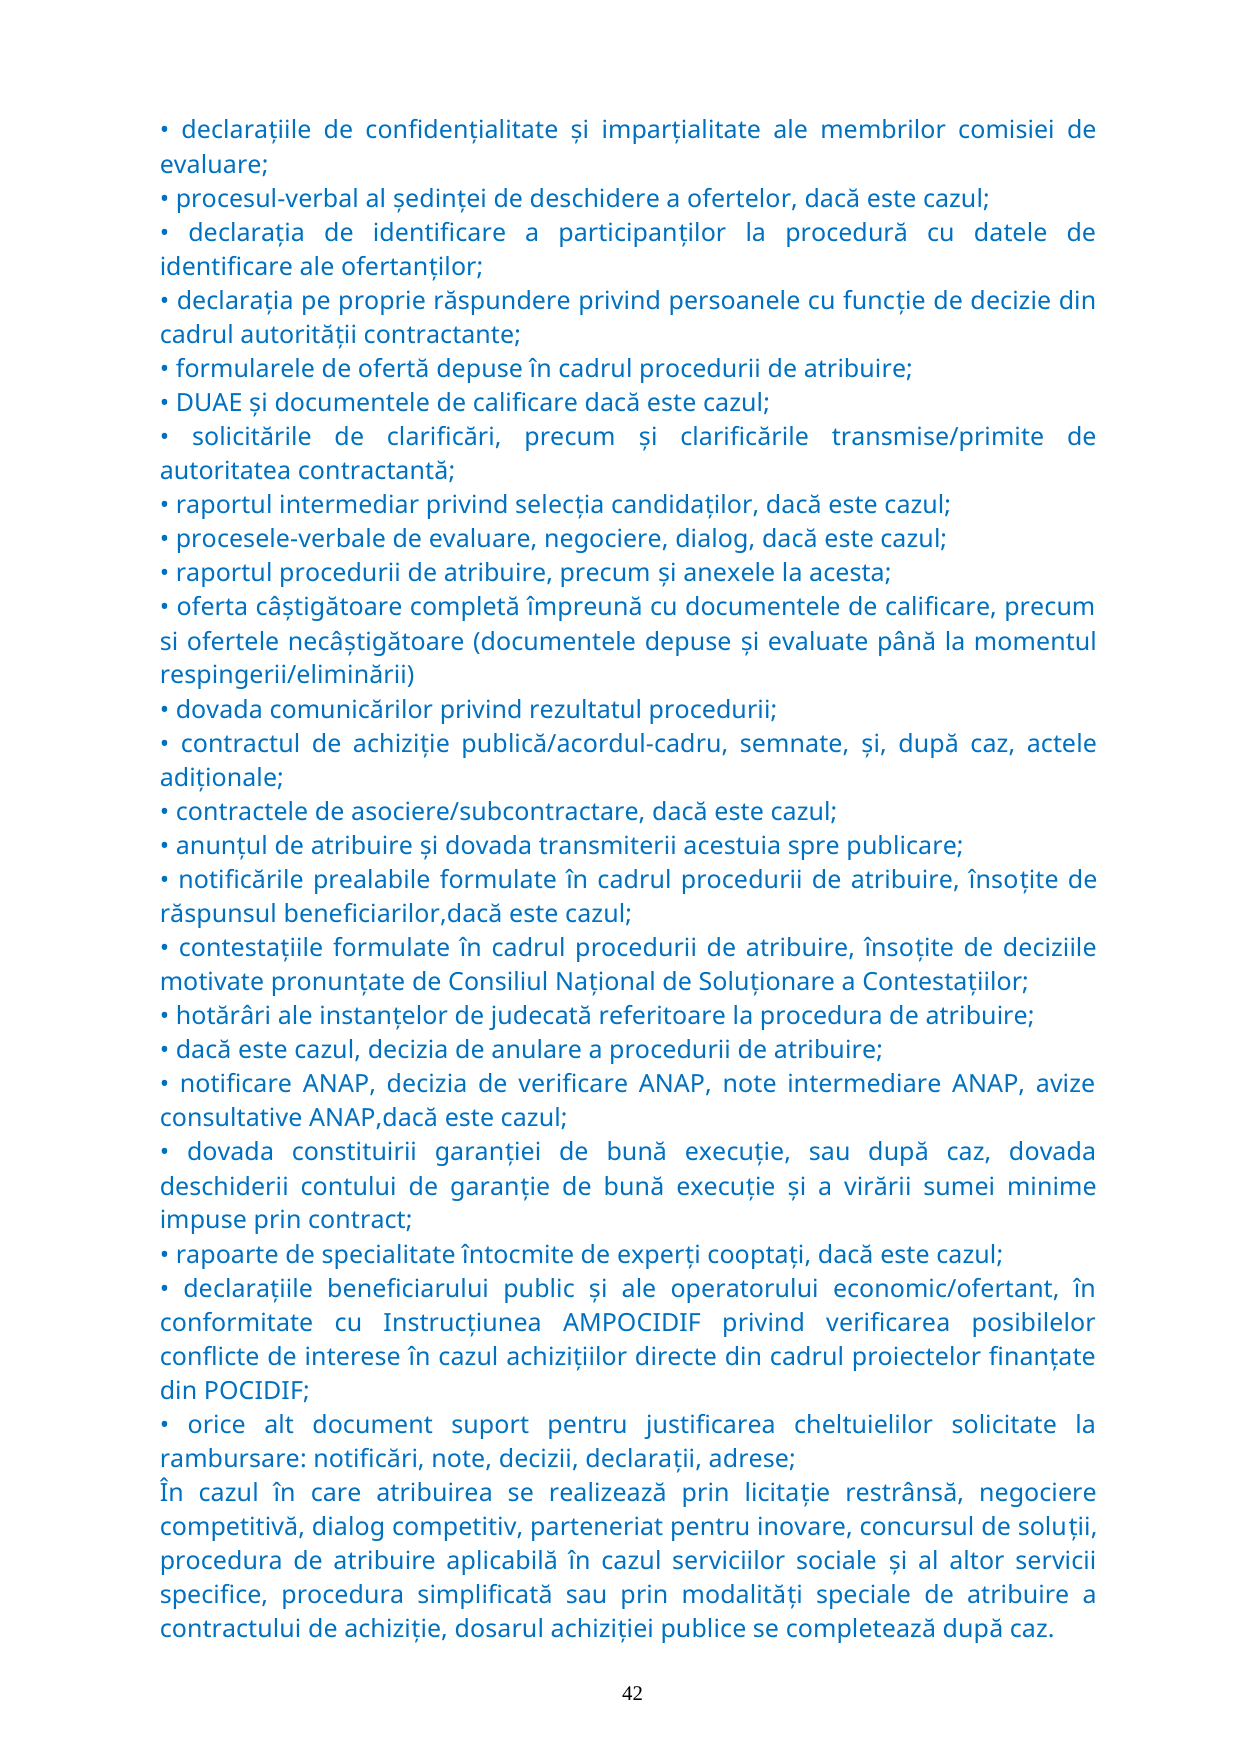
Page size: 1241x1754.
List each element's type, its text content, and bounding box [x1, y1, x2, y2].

text • procesul-verbal al şedinţei de deschidere a ofertelor, dacă este cazul; [159, 180, 1097, 214]
text • formularele de ofertă depuse în cadrul procedurii de atribuire; [159, 351, 1097, 385]
text • procesele-verbale de evaluare, negociere, dialog, dacă este cazul; [159, 521, 1097, 555]
text • contractele de asociere/subcontractare, dacă este cazul; [159, 793, 1097, 827]
text • contractul de achiziţie publică/acordul-cadru, semnate, şi, după caz, actele adiţionale; [159, 725, 1097, 793]
text • notificare ANAP, decizia de verificare ANAP, note intermediare ANAP, avize consultative ANAP,dacă este cazul; [159, 1066, 1097, 1134]
text • raportul intermediar privind selecţia candidaţilor, dacă este cazul; [159, 487, 1097, 521]
text • dacă este cazul, decizia de anulare a procedurii de atribuire; [159, 1032, 1097, 1066]
text • declarațiile beneficiarului public și ale operatorului economic/ofertant, în conformitate cu Instrucțiunea AMPOCIDIF privind verificarea posibilelor conflicte de interese în cazul achizițiilor directe din cadrul proiectelor finanțate din POCIDIF; [159, 1270, 1097, 1407]
text • declaraţiile de confidenţialitate şi imparţialitate ale membrilor comisiei de evaluare; [159, 112, 1097, 180]
text • DUAE şi documentele de calificare dacă este cazul; [159, 385, 1097, 419]
text • raportul procedurii de atribuire, precum şi anexele la acesta; [159, 555, 1097, 589]
text În cazul în care atribuirea se realizează prin licitaţie restrânsă, negociere competitivă, dialog competitiv, parteneriat pentru inovare, concursul de soluţii, procedura de atribuire aplicabilă în cazul serviciilor sociale şi al altor servicii specifice, procedura simplificată sau prin modalităţi speciale de atribuire a contractului de achiziţie, dosarul achiziţiei publice se completează după caz. [159, 1475, 1097, 1645]
text • contestaţiile formulate în cadrul procedurii de atribuire, însoţite de deciziile motivate pronunţate de Consiliul Naţional de Soluţionare a Contestaţiilor; [159, 930, 1097, 998]
text • solicitările de clarificări, precum şi clarificările transmise/primite de autoritatea contractantă; [159, 419, 1097, 487]
text • dovada constituirii garanţiei de bună execuţie, sau după caz, dovada deschiderii contului de garanţie de bună execuţie şi a virării sumei minime impuse prin contract; [159, 1134, 1097, 1236]
text • anunţul de atribuire şi dovada transmiterii acestuia spre publicare; [159, 827, 1097, 862]
text • oferta câştigătoare completă împreună cu documentele de calificare, precum si ofertele necâştigătoare (documentele depuse şi evaluate până la momentul respingerii/eliminării) [159, 589, 1097, 691]
text • notificările prealabile formulate în cadrul procedurii de atribuire, însoţite de răspunsul beneficiarilor,dacă este cazul; [159, 862, 1097, 930]
text • rapoarte de specialitate întocmite de experţi cooptaţi, dacă este cazul; [159, 1236, 1097, 1270]
text • orice alt document suport pentru justificarea cheltuielilor solicitate la rambursare: notificări, note, decizii, declaraţii, adrese; [159, 1407, 1097, 1475]
text • hotărâri ale instanţelor de judecată referitoare la procedura de atribuire; [159, 998, 1097, 1032]
text • declarația de identificare a participanţilor la procedură cu datele de identificare ale ofertanţilor; [159, 214, 1097, 282]
text • declaraţia pe proprie răspundere privind persoanele cu funcţie de decizie din cadrul autorităţii contractante; [159, 282, 1097, 351]
text • dovada comunicărilor privind rezultatul procedurii; [159, 691, 1097, 725]
